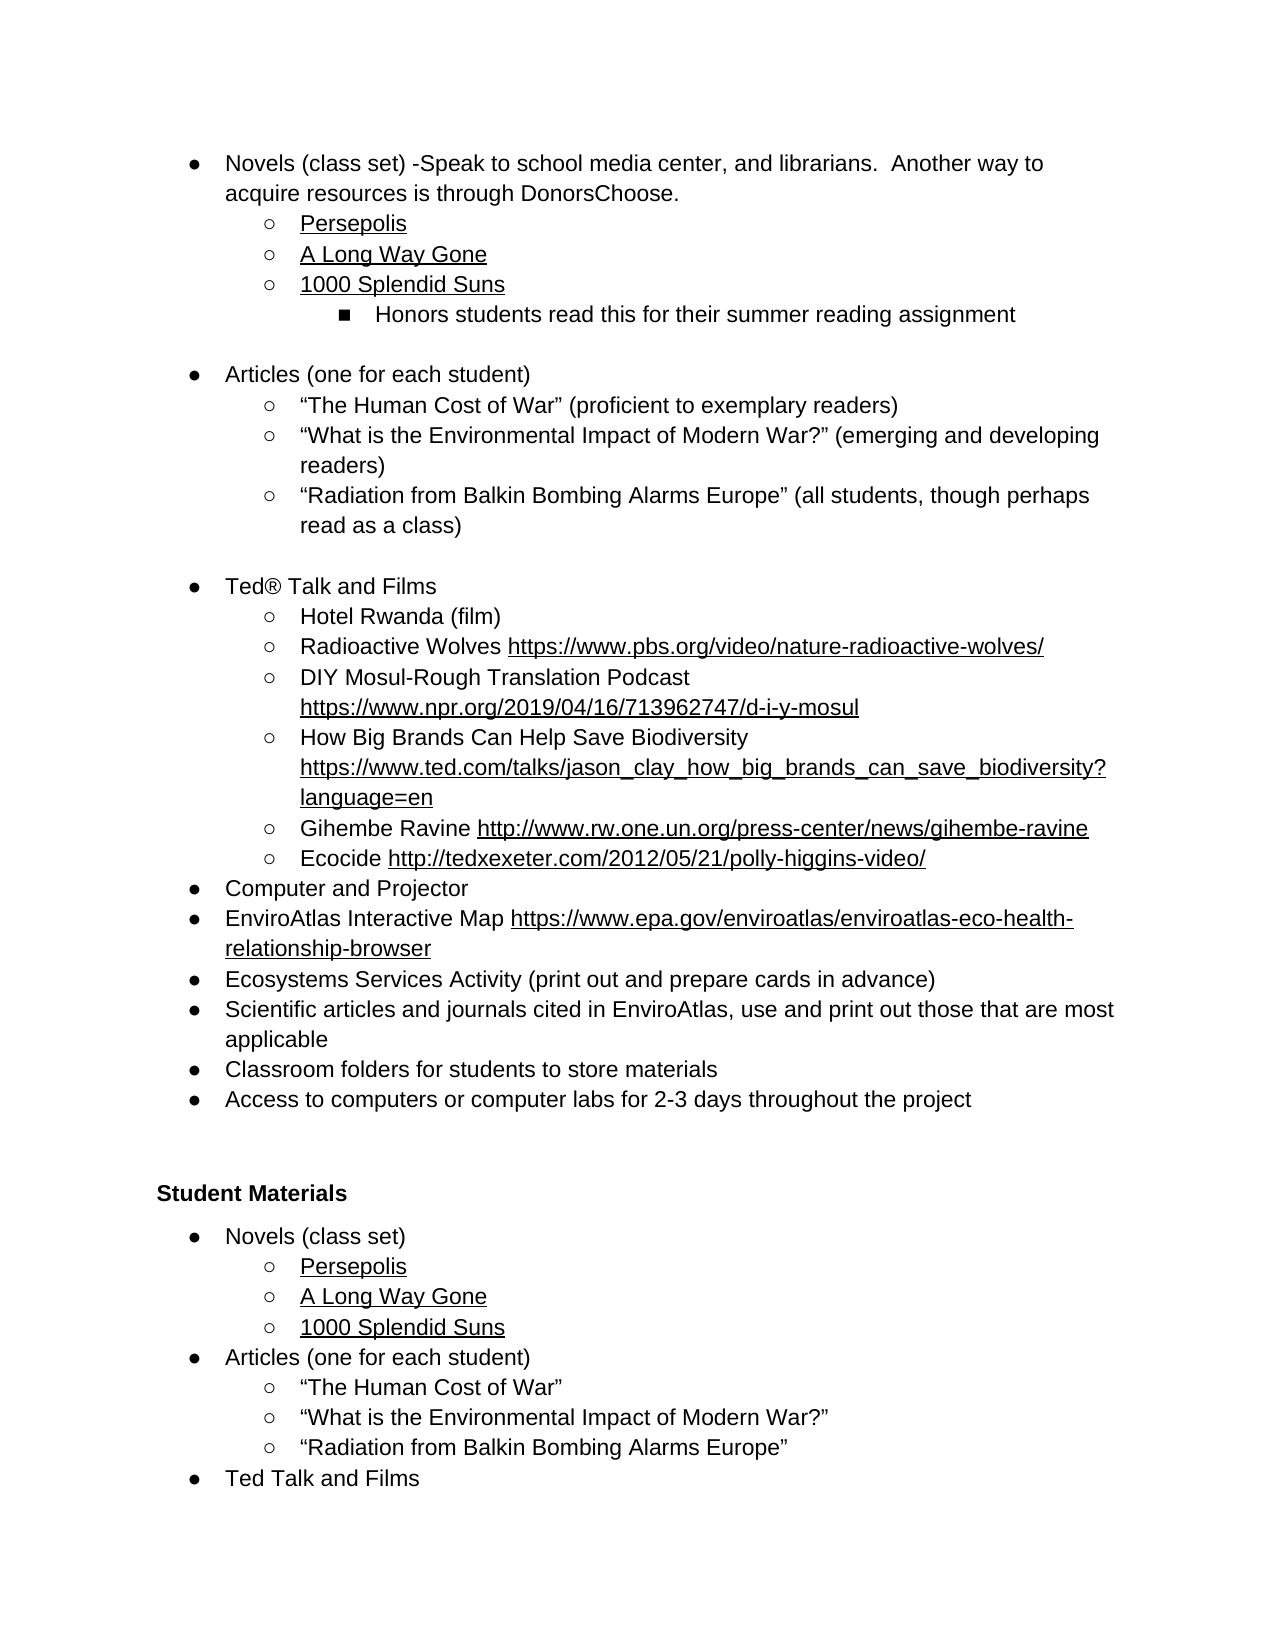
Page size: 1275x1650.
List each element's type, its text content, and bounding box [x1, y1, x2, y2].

list Classroom folders for students to store materials [187, 1056, 1125, 1083]
list EnviroAtlas Interactive Map https://www.epa.gov/enviroatlas/enviroatlas-eco-health-relationship-browser [187, 905, 1125, 962]
list How Big Brands Can Help Save Biodiversity https://www.ted.com/talks/jason_clay_how_big_brands_can_save_biodiversity?language=en [262, 724, 1125, 811]
list “Radiation from Balkin Bombing Alarms Europe” (all students, though perhaps read as a class) [262, 482, 1125, 539]
list Novels (class set) -Speak to school media center, and librarians. Another way to acquire resources is through DonorsChoose. [187, 150, 1125, 207]
list 1000 Splendid Suns [262, 271, 1125, 297]
list A Long Way Gone [262, 241, 1125, 267]
list Novels (class set) [187, 1223, 1125, 1249]
list Scientific articles and journals cited in EnviroAtlas, use and print out those that are most applicable [187, 996, 1125, 1052]
list “The Human Cost of War” [262, 1374, 1125, 1400]
text Student Materials [150, 1180, 1125, 1207]
list “The Human Cost of War” (proficient to exemplary readers) [262, 392, 1125, 418]
list A Long Way Gone [262, 1283, 1125, 1310]
list Ted Talk and Films [187, 1464, 1125, 1491]
list Gihembe Ravine http://www.rw.one.un.org/press-center/news/gihembe-ravine [262, 814, 1125, 841]
list Ted® Talk and Films [187, 573, 1125, 599]
list 1000 Splendid Suns [262, 1313, 1125, 1340]
list Ecocide http://tedxexeter.com/2012/05/21/polly-higgins-video/ [262, 845, 1125, 871]
list Articles (one for each student) [187, 361, 1125, 388]
list Access to computers or computer labs for 2-3 days throughout the project [187, 1086, 1125, 1113]
list Hotel Rwanda (film) [262, 603, 1125, 629]
list DIY Mosul-Rough Translation Podcast https://www.npr.org/2019/04/16/713962747/d-i-y-mosul [262, 663, 1125, 720]
list Articles (one for each student) [187, 1344, 1125, 1370]
list Persepolis [262, 1253, 1125, 1279]
list Ecosystems Services Activity (print out and prepare cards in advance) [187, 966, 1125, 992]
list “What is the Environmental Impact of Modern War?” (emerging and developing readers) [262, 422, 1125, 478]
list “What is the Environmental Impact of Modern War?” [262, 1404, 1125, 1431]
list Persepolis [262, 210, 1125, 237]
list “Radiation from Balkin Bombing Alarms Europe” [262, 1434, 1125, 1461]
list Computer and Projector [187, 875, 1125, 901]
list Honors students read this for their summer reading assignment [337, 301, 1125, 327]
list Radioactive Wolves https://www.pbs.org/video/nature-radioactive-wolves/ [262, 633, 1125, 660]
